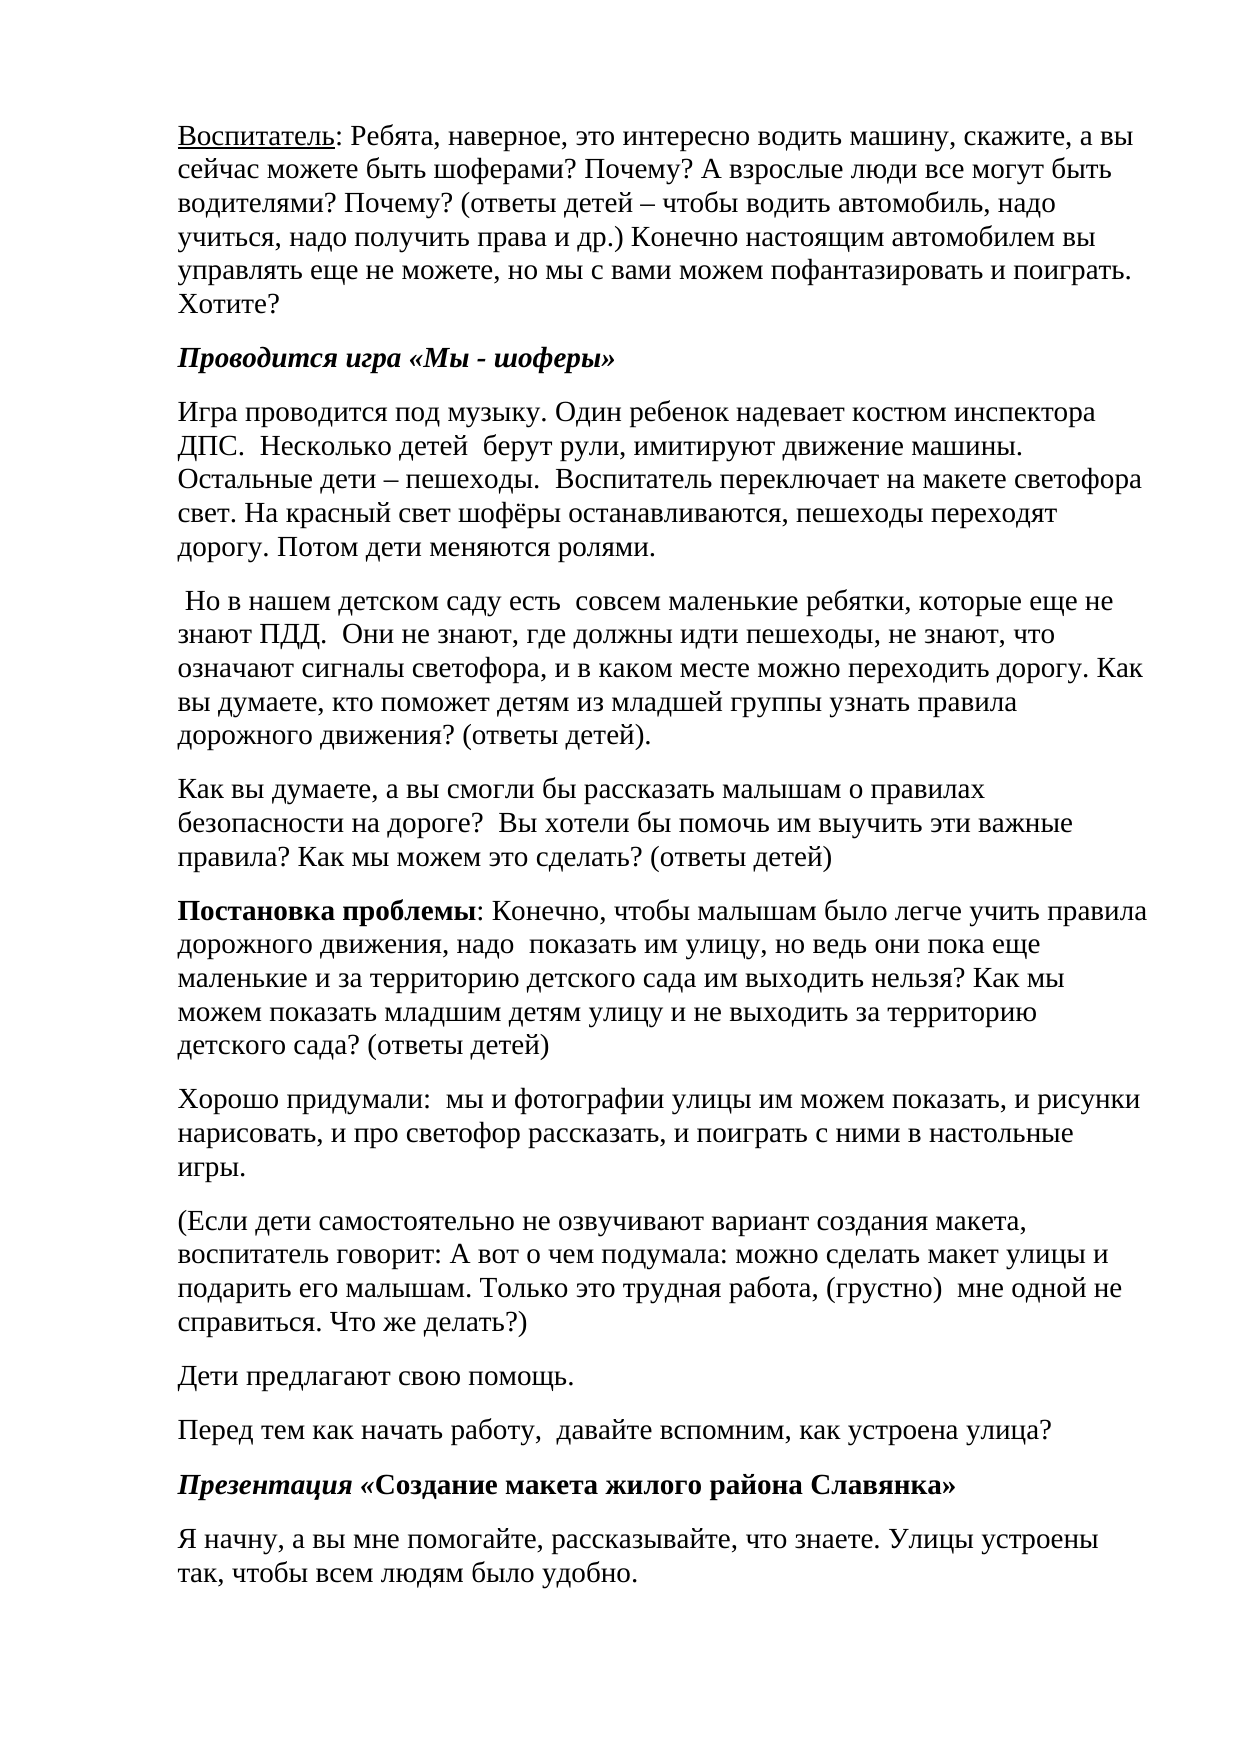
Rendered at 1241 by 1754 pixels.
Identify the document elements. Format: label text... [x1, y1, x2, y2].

text Хорошо придумали: мы и фотографии улицы им можем показать, и рисунки нарисовать, и про светофор рассказать, и поиграть с ними в настольные игры. [177, 1082, 1152, 1182]
text Презентация «Создание макета жилого района Славянка» [177, 1467, 1152, 1500]
text (Если дети самостоятельно не озвучивают вариант создания макета, воспитатель говорит: А вот о чем подумала: можно сделать макет улицы и подарить его малышам. Только это трудная работа, (грустно) мне одной не справиться. Что же делать?) [177, 1203, 1152, 1337]
text Но в нашем детском саду есть совсем маленькие ребятки, которые еще не знают ПДД. Они не знают, где должны идти пешеходы, не знают, что означают сигналы светофора, и в каком месте можно переходить дорогу. Как вы думаете, кто поможет детям из младшей группы узнать правила дорожного движения? (ответы детей). [177, 583, 1152, 751]
text Постановка проблемы: Конечно, чтобы малышам было легче учить правила дорожного движения, надо показать им улицу, но ведь они пока еще маленькие и за территорию детского сада им выходить нельзя? Как мы можем показать младшим детям улицу и не выходить за территорию детского сада? (ответы детей) [177, 893, 1152, 1061]
text Как вы думаете, а вы смогли бы рассказать малышам о правилах безопасности на дороге? Вы хотели бы помочь им выучить эти важные правила? Как мы можем это сделать? (ответы детей) [177, 772, 1152, 872]
text Воспитатель: Ребята, наверное, это интересно водить машину, скажите, а вы сейчас можете быть шоферами? Почему? А взрослые люди все могут быть водителями? Почему? (ответы детей – чтобы водить автомобиль, надо учиться, надо получить права и др.) Конечно настоящим автомобилем вы управлять еще не можете, но мы с вами можем пофантазировать и поиграть. Хотите? [177, 118, 1152, 319]
text Я начну, а вы мне помогайте, рассказывайте, что знаете. Улицы устроены так, чтобы всем людям было удобно. [177, 1521, 1152, 1588]
text Игра проводится под музыку. Один ребенок надевает костюм инспектора ДПС. Несколько детей берут рули, имитируют движение машины. Остальные дети – пешеходы. Воспитатель переключает на макете светофора свет. На красный свет шофёры останавливаются, пешеходы переходят дорогу. Потом дети меняются ролями. [177, 394, 1152, 562]
text Перед тем как начать работу, давайте вспомним, как устроена улица? [177, 1412, 1152, 1446]
text Проводится игра «Мы - шоферы» [177, 340, 1152, 374]
text Дети предлагают свою помощь. [177, 1358, 1152, 1392]
